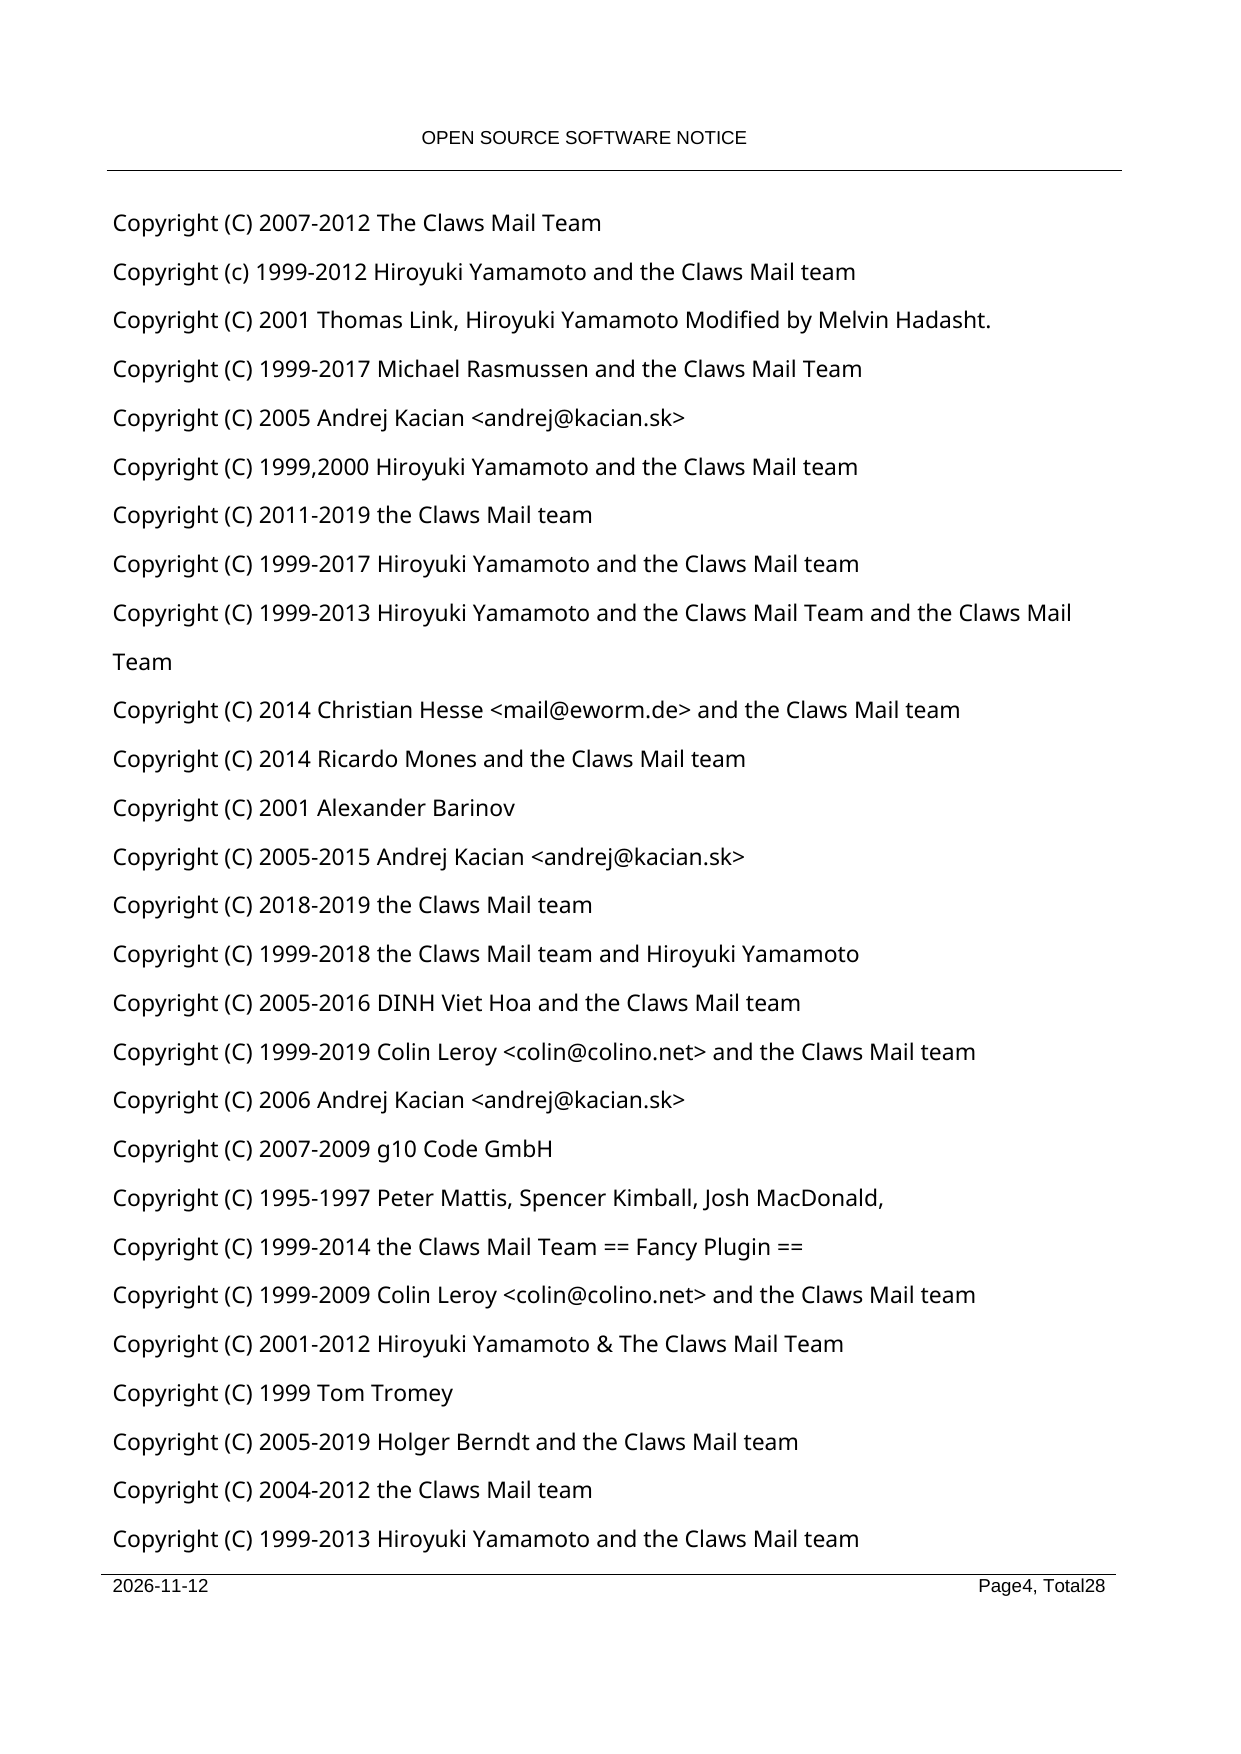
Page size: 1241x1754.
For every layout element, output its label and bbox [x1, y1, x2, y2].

text [112, 206, 1128, 1555]
